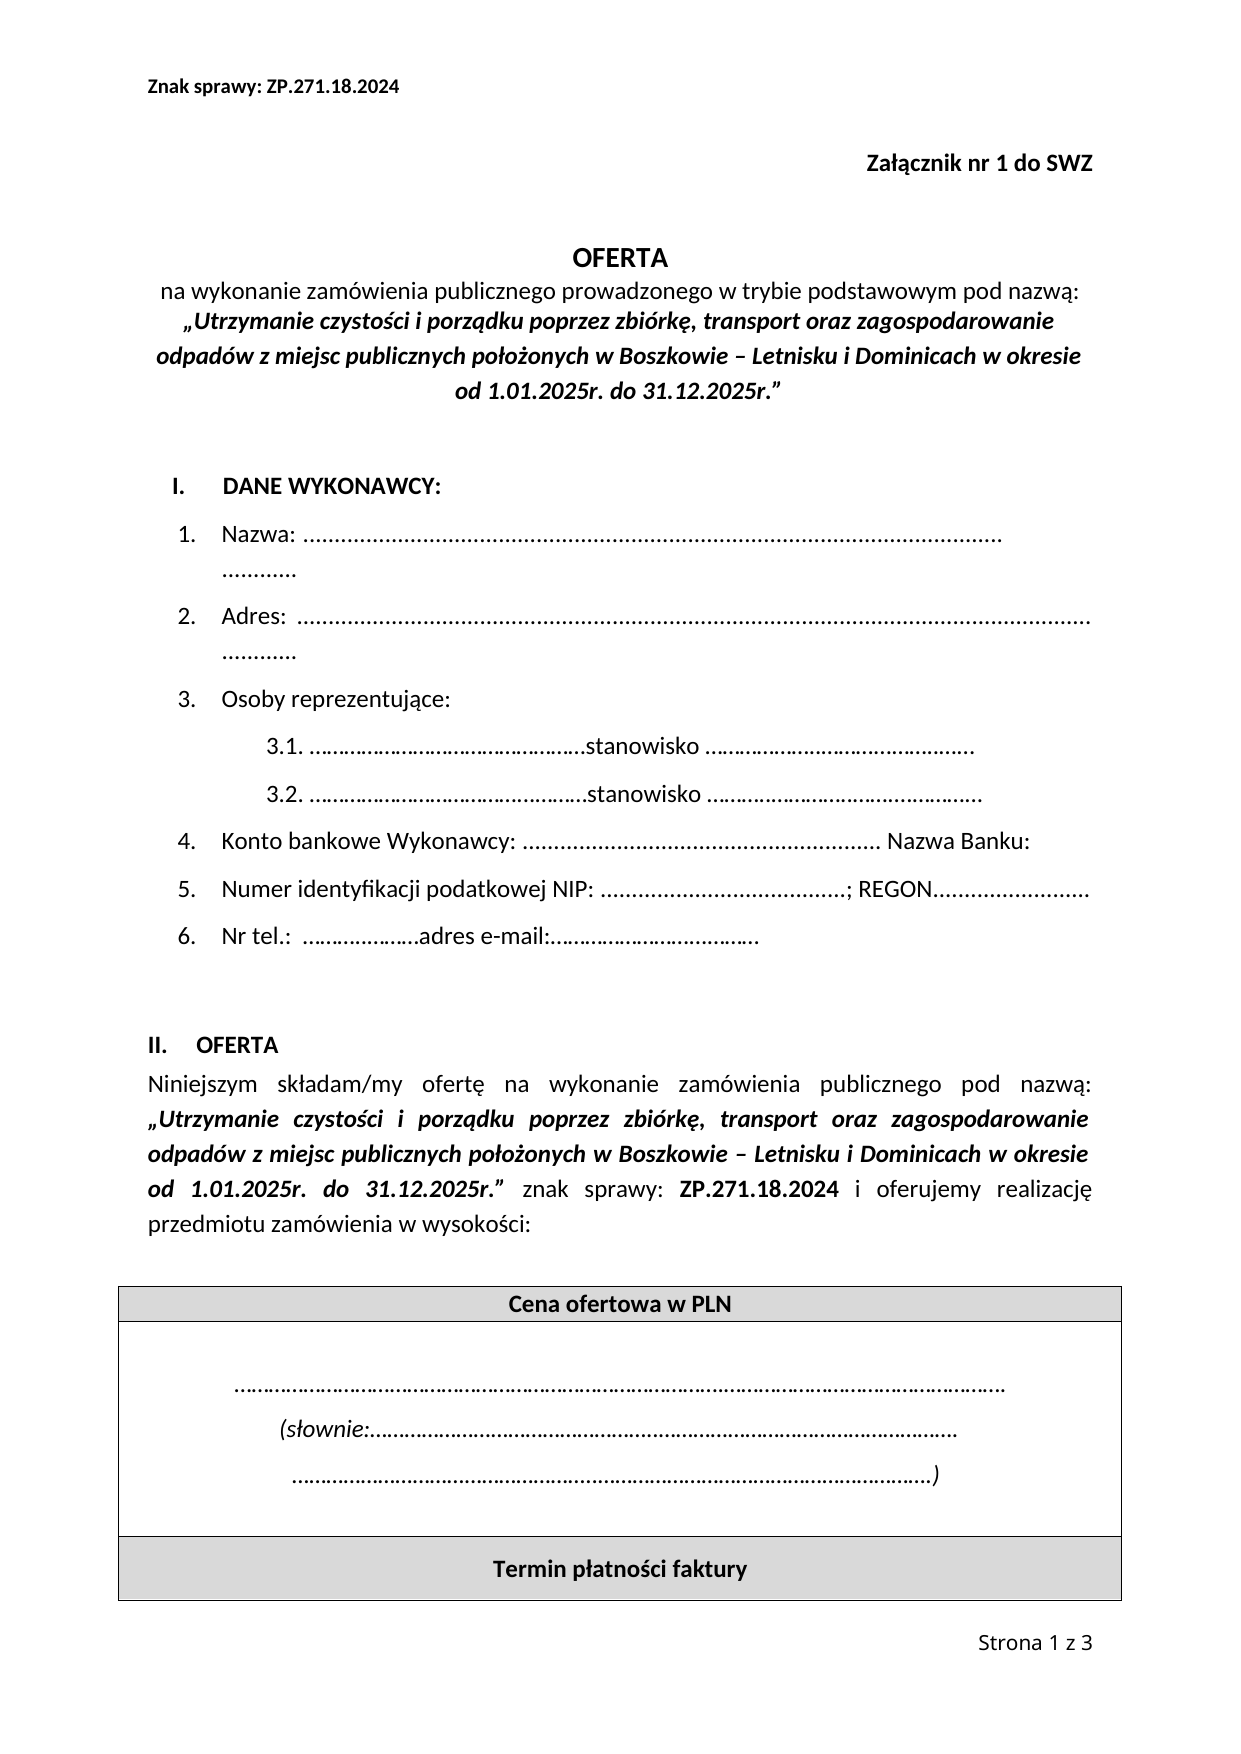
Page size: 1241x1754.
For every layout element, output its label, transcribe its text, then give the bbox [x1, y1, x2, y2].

text OFERTA [148, 239, 1093, 275]
text na wykonanie zamówienia publicznego prowadzonego w trybie podstawowym pod nazwą: [148, 275, 1093, 305]
list Adres: .......................................................................................................................................... [177, 600, 1093, 666]
table_cell ………………………………………………………………………….…………………………………………. (słownie:…………………………………………..……………………………………………. ……………………………………………..………………………………………………….) [119, 1322, 1121, 1536]
list Nazwa: ........................................................................................................................... [177, 518, 1004, 583]
text II. OFERTA [148, 1029, 1093, 1059]
text Niniejszym składam/my ofertę na wykonanie zamówienia publicznego pod nazwą: „Utrzymanie czystości i porządku poprzez zbiórkę, transport oraz zagospodarowanie odpadów z miejsc publicznych położonych w Boszkowie – Letnisku i Dominicach w okresie od 1.01.2025r. do 31.12.2025r.” znak sprawy: ZP.271.18.2024 i oferujemy realizację przedmiotu zamówienia w wysokości: [148, 1068, 1093, 1238]
list Numer identyfikacji podatkowej NIP: .......................................; REGON......................... [177, 873, 1093, 903]
table_header Cena ofertowa w PLN [119, 1287, 1121, 1321]
text 3.2. ………………………………...………stanowisko ………..…………..……....………... [266, 778, 1093, 808]
list Konto bankowe Wykonawcy: ......................................................... Nazwa Banku: [177, 825, 1093, 856]
list DANE WYKONAWCY: [185, 470, 1093, 501]
table_cell Termin płatności faktury [119, 1537, 1121, 1599]
text „Utrzymanie czystości i porządku poprzez zbiórkę, transport oraz zagospodarowanie odpadów z miejsc publicznych położonych w Boszkowie – Letnisku i Dominicach w okresie od 1.01.2025r. do 31.12.2025r.” [148, 305, 1093, 406]
text 3.1. …………………………………………stanowisko ………………..………...……..…... [266, 730, 1093, 761]
text Załącznik nr 1 do SWZ [148, 148, 1093, 178]
list Osoby reprezentujące: [177, 683, 1093, 713]
list Nr tel.: ………..………adres e-mail:……………………...……… [177, 920, 1093, 951]
